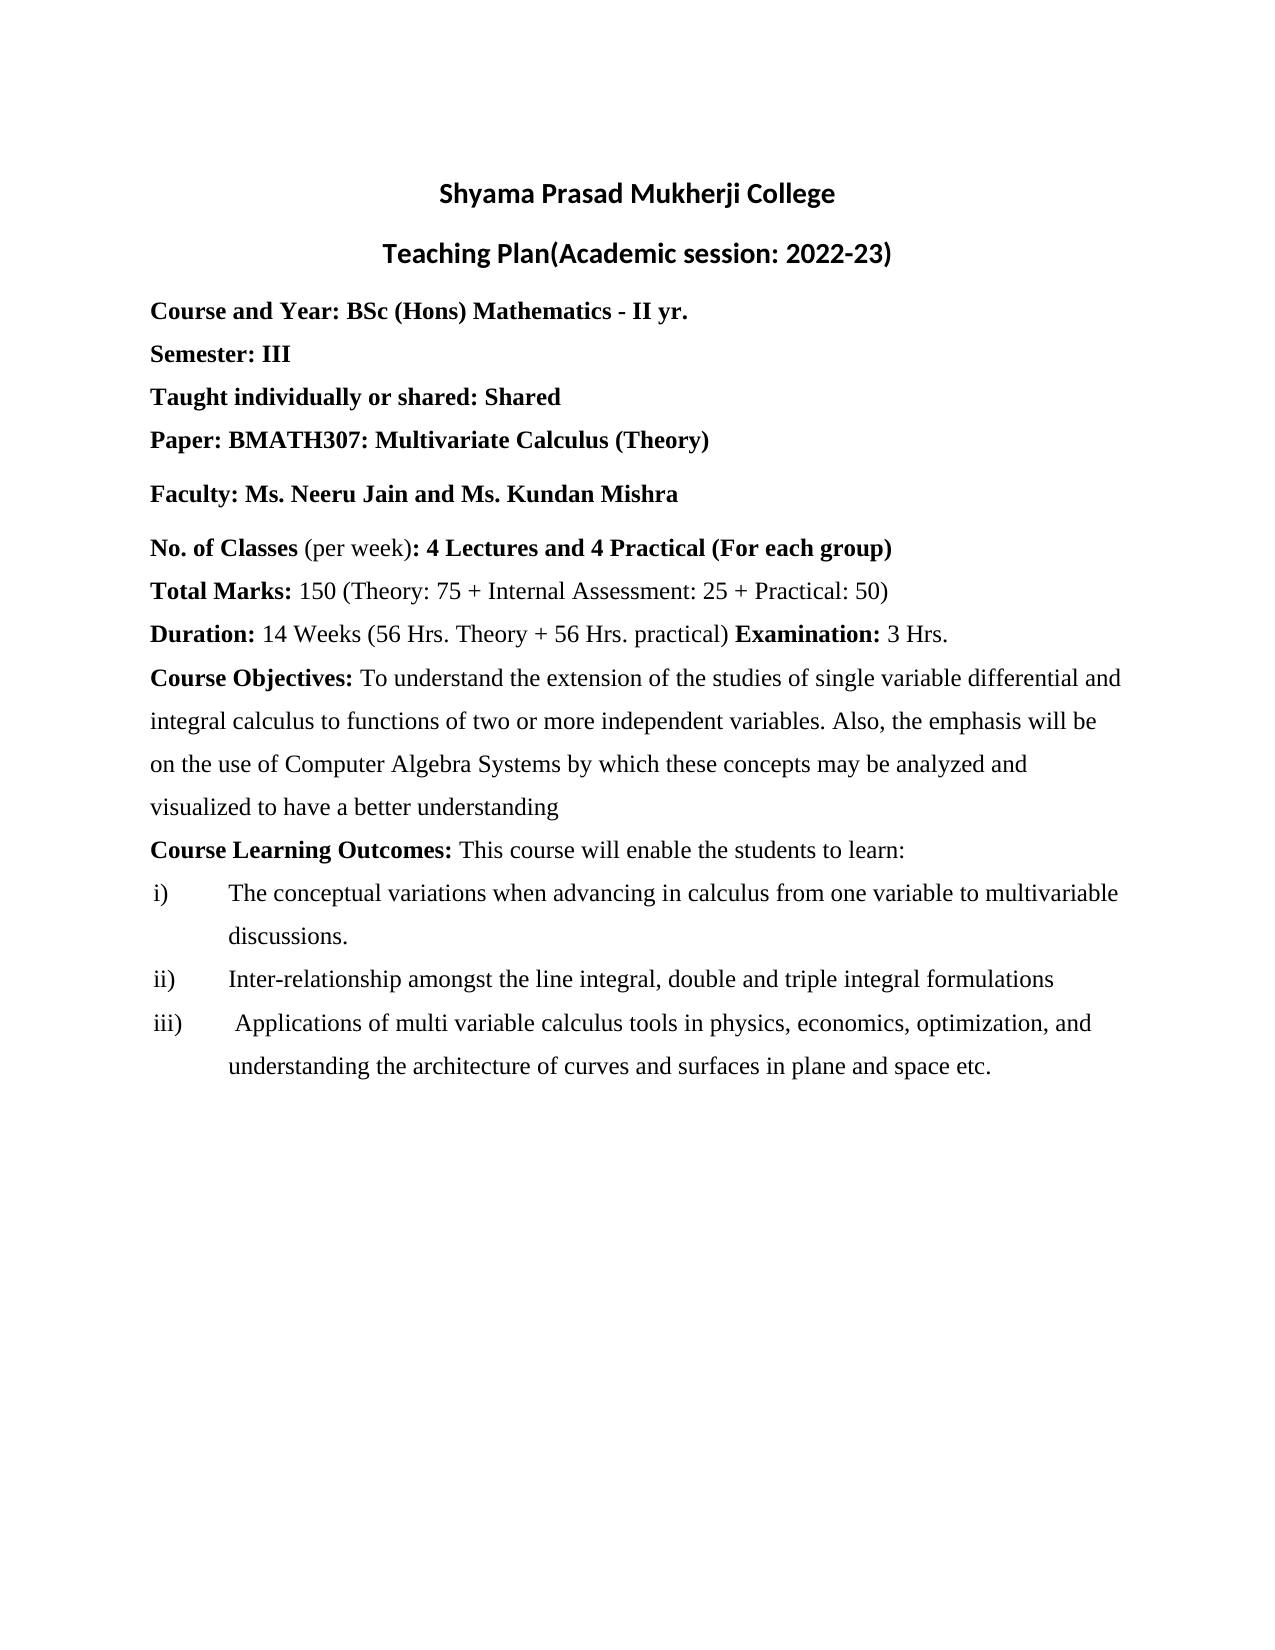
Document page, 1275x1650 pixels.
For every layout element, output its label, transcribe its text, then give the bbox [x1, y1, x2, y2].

text Taught individually or shared: Shared [150, 382, 1125, 411]
text Teaching Plan(Academic session: 2022-23) [150, 236, 1125, 271]
list Applications of multi variable calculus tools in physics, economics, optimization, and understanding the architecture of curves and surfaces in plane and space etc. [153, 1008, 1125, 1079]
text Shyama Prasad Mukherji College [150, 175, 1125, 211]
text Faculty: Ms. Neeru Jain and Ms. Kundan Mishra [150, 479, 1125, 508]
text Duration: 14 Weeks (56 Hrs. Theory + 56 Hrs. practical) Examination: 3 Hrs. [150, 619, 1125, 648]
text Total Marks: 150 (Theory: 75 + Internal Assessment: 25 + Practical: 50) [150, 576, 1125, 605]
text Semester: III [150, 339, 1125, 368]
list The conceptual variations when advancing in calculus from one variable to multivariable discussions. [153, 878, 1125, 950]
text Course and Year: BSc (Hons) Mathematics - II yr. [150, 296, 1125, 325]
text No. of Classes (per week): 4 Lectures and 4 Practical (For each group) [150, 533, 1125, 562]
text Course Objectives: To understand the extension of the studies of single variable differential and integral calculus to functions of two or more independent variables. Also, the emphasis will be on the use of Computer Algebra Systems by which these concepts may be analyzed and visualized to have a better understanding [150, 663, 1125, 821]
text Paper: BMATH307: Multivariate Calculus (Theory) [150, 426, 1125, 454]
text Course Learning Outcomes: This course will enable the students to learn: [150, 835, 1125, 864]
list Inter-relationship amongst the line integral, double and triple integral formulations [153, 964, 1125, 993]
